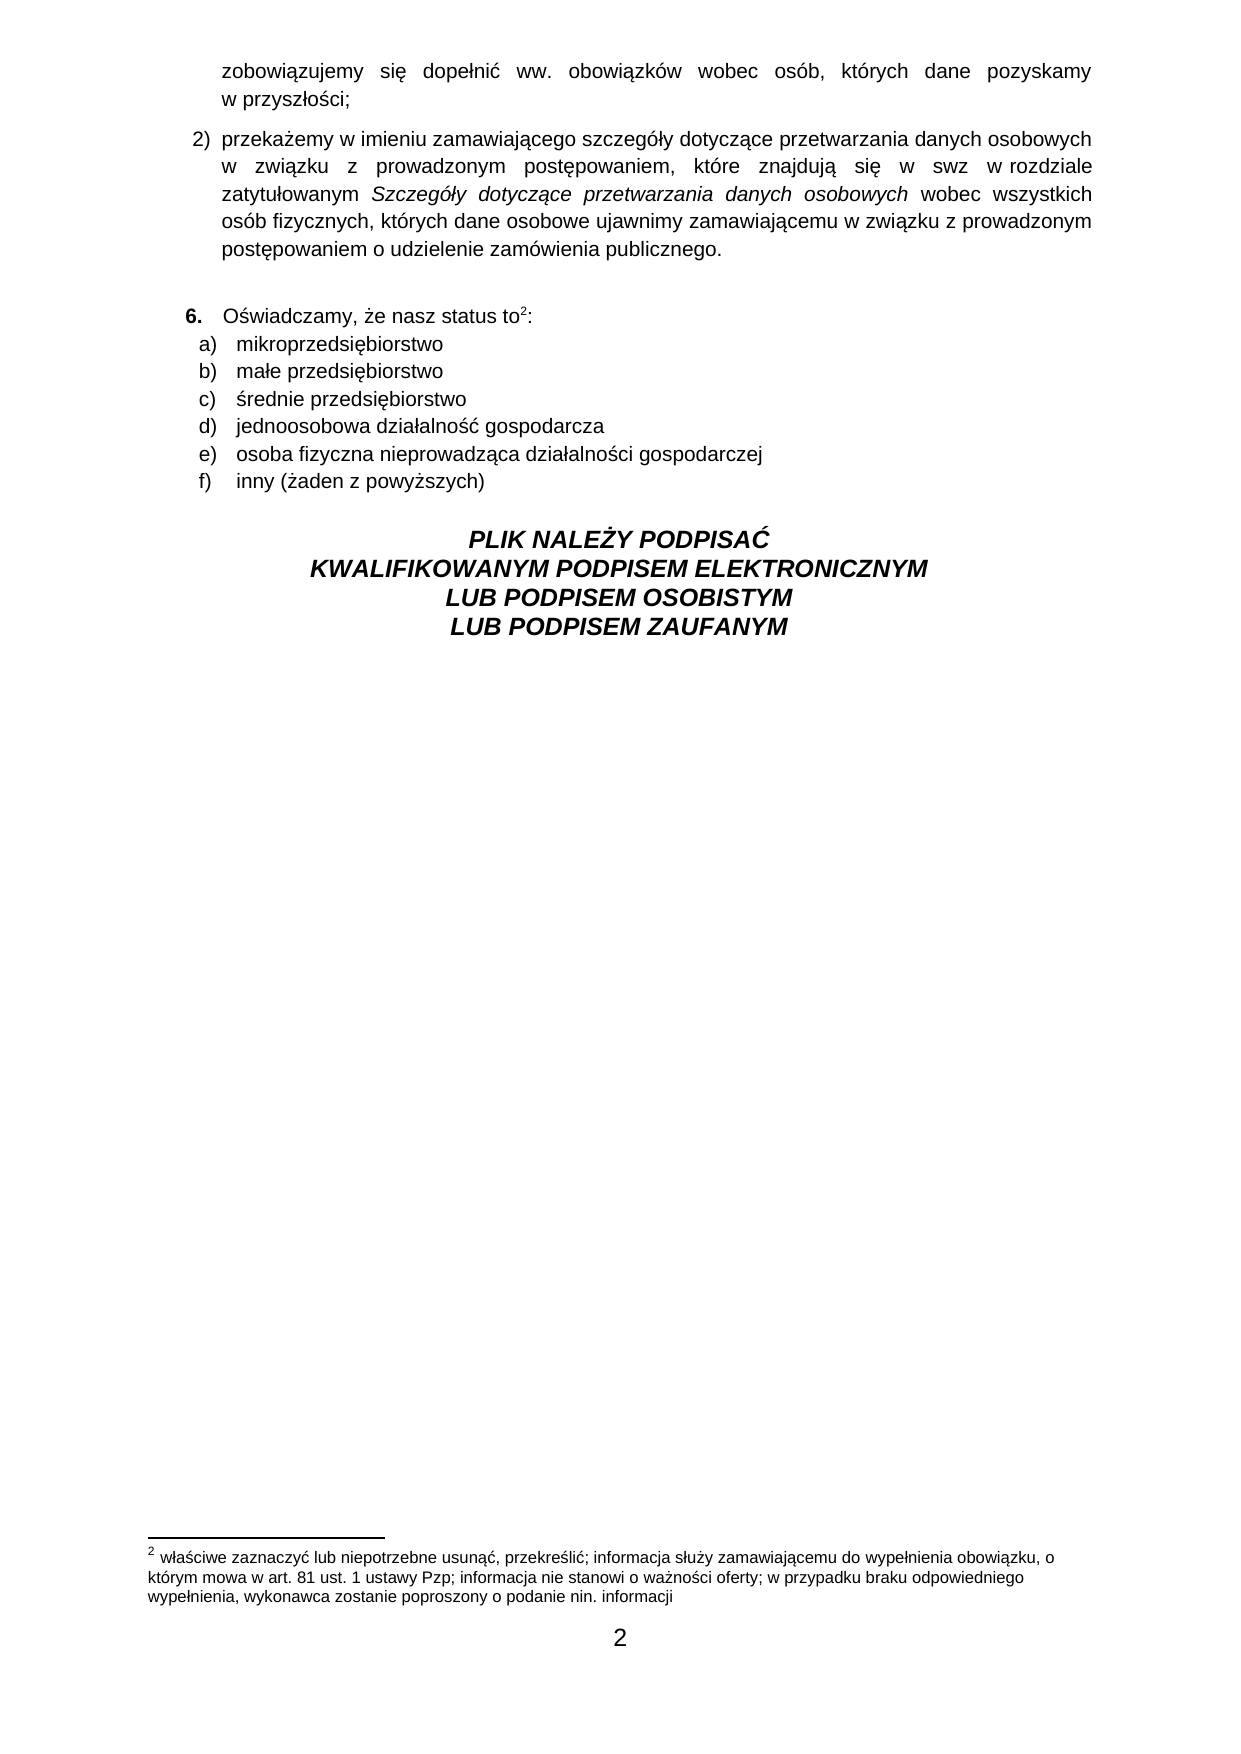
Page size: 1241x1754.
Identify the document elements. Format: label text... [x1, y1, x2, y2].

list osoba fizyczna nieprowadząca działalności gospodarczej [199, 442, 1093, 466]
list Oświadczamy, że nasz status to: [185, 304, 1093, 328]
list mikroprzedsiębiorstwo [199, 332, 1093, 356]
text LUB PODPISEM ZAUFANYM [148, 612, 1093, 640]
list średnie przedsiębiorstwo [199, 387, 1093, 411]
text KWALIFIKOWANYM PODPISEM ELEKTRONICZNYM [148, 554, 1093, 583]
list małe przedsiębiorstwo [199, 359, 1093, 383]
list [192, 59, 1093, 111]
list inny (żaden z powyższych) [199, 469, 1093, 493]
text PLIK NALEŻY PODPISAĆ [148, 525, 1093, 554]
list jednoosobowa działalność gospodarcza [199, 414, 1093, 438]
text LUB PODPISEM OSOBISTYM [148, 583, 1093, 612]
list przekażemy w imieniu zamawiającego szczegóły dotyczące przetwarzania danych osobowych w związku z prowadzonym postępowaniem, które znajdują się w swz w rozdziale zatytułowanym Szczegóły dotyczące przetwarzania danych osobowych wobec wszystkich osób fizycznych, których dane osobowe ujawnimy zamawiającemu w związku z prowadzonym postępowaniem o udzielenie zamówienia publicznego. [192, 127, 1093, 261]
